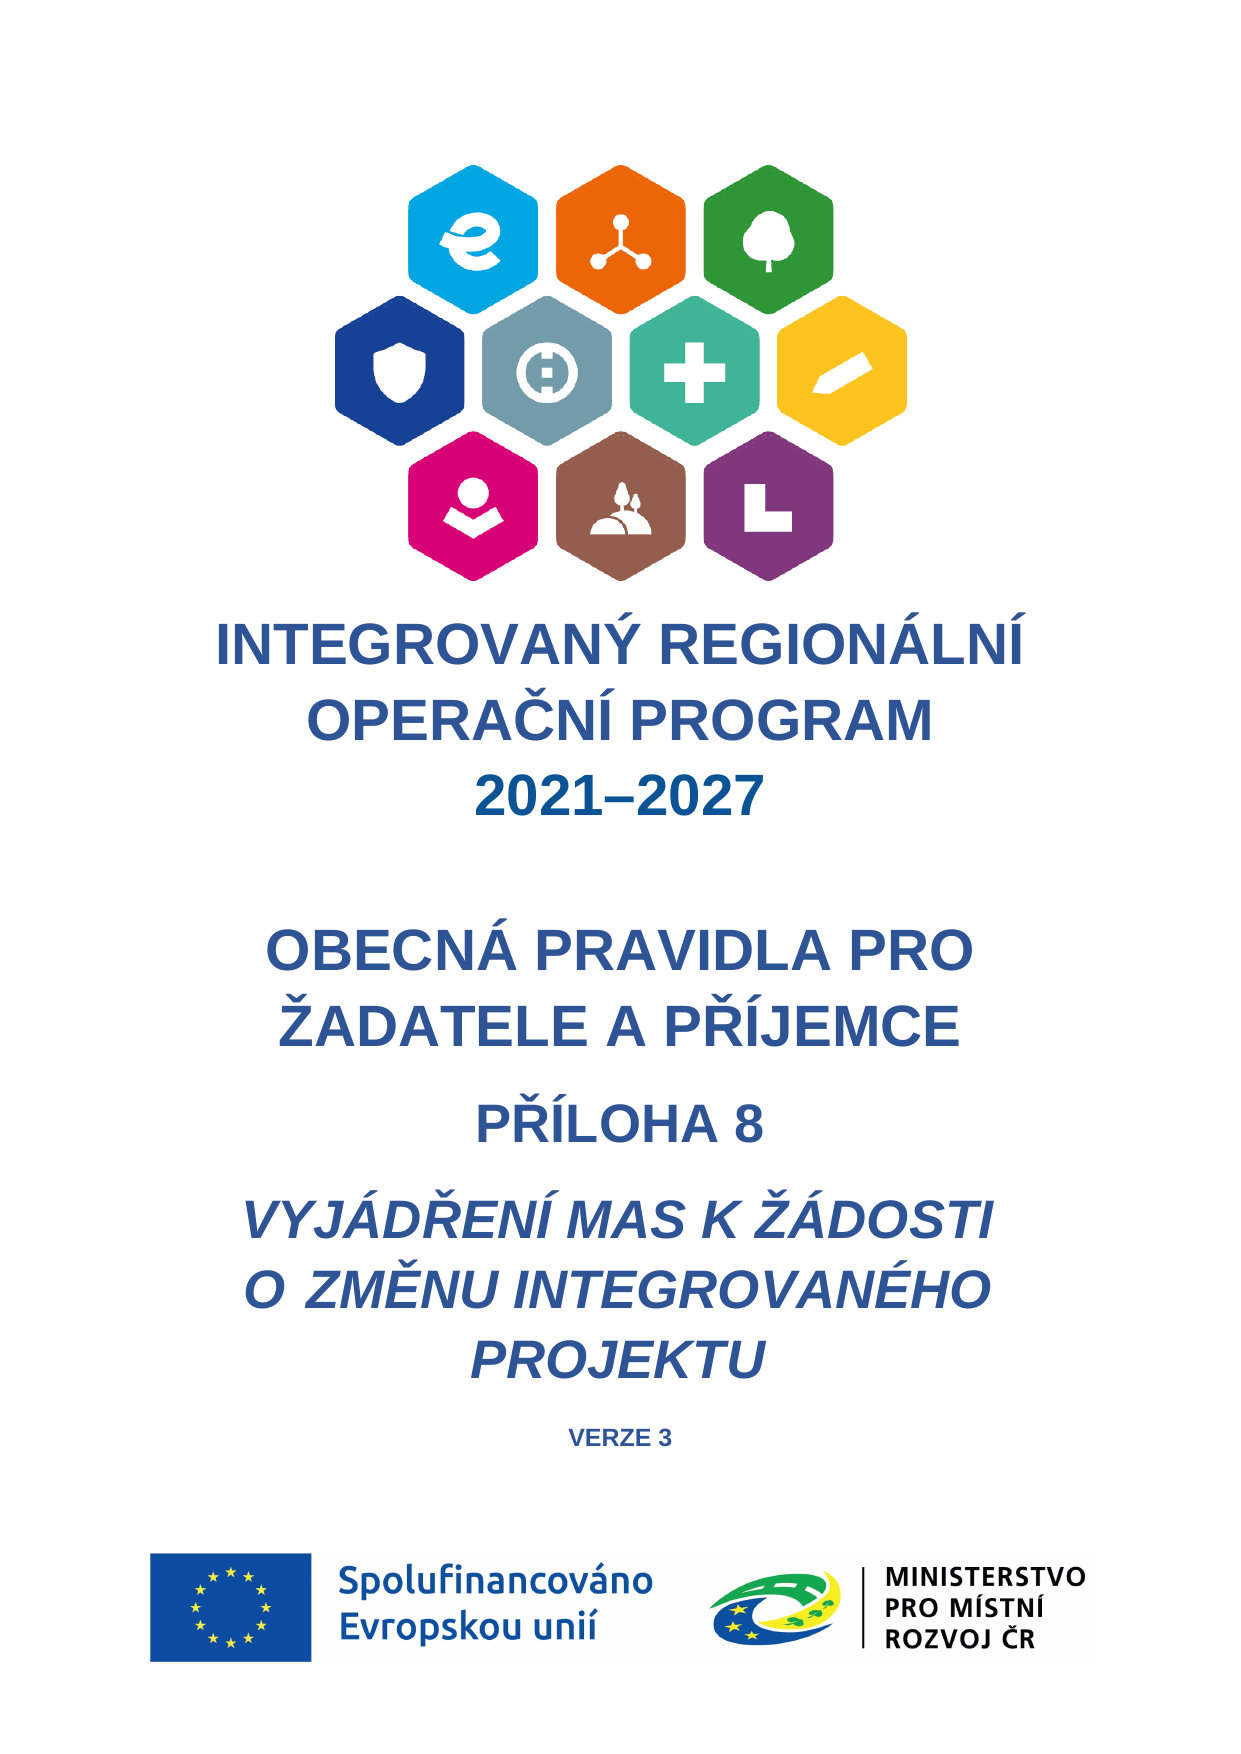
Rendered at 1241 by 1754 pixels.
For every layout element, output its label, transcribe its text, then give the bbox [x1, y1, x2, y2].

text OBECNÁ PRAVIDLA PRO ŽADATELE A PŘÍJEMCE [148, 916, 1093, 1058]
text PŘÍLOHA 8 [148, 1092, 1093, 1154]
picture [306, 147, 935, 610]
text verze 3 [148, 1423, 1093, 1452]
text 2021–2027 [148, 761, 1093, 828]
text vyjádření mas k žádosti o změnu integrovaného projektu [148, 1187, 1093, 1390]
picture [147, 1551, 1093, 1665]
